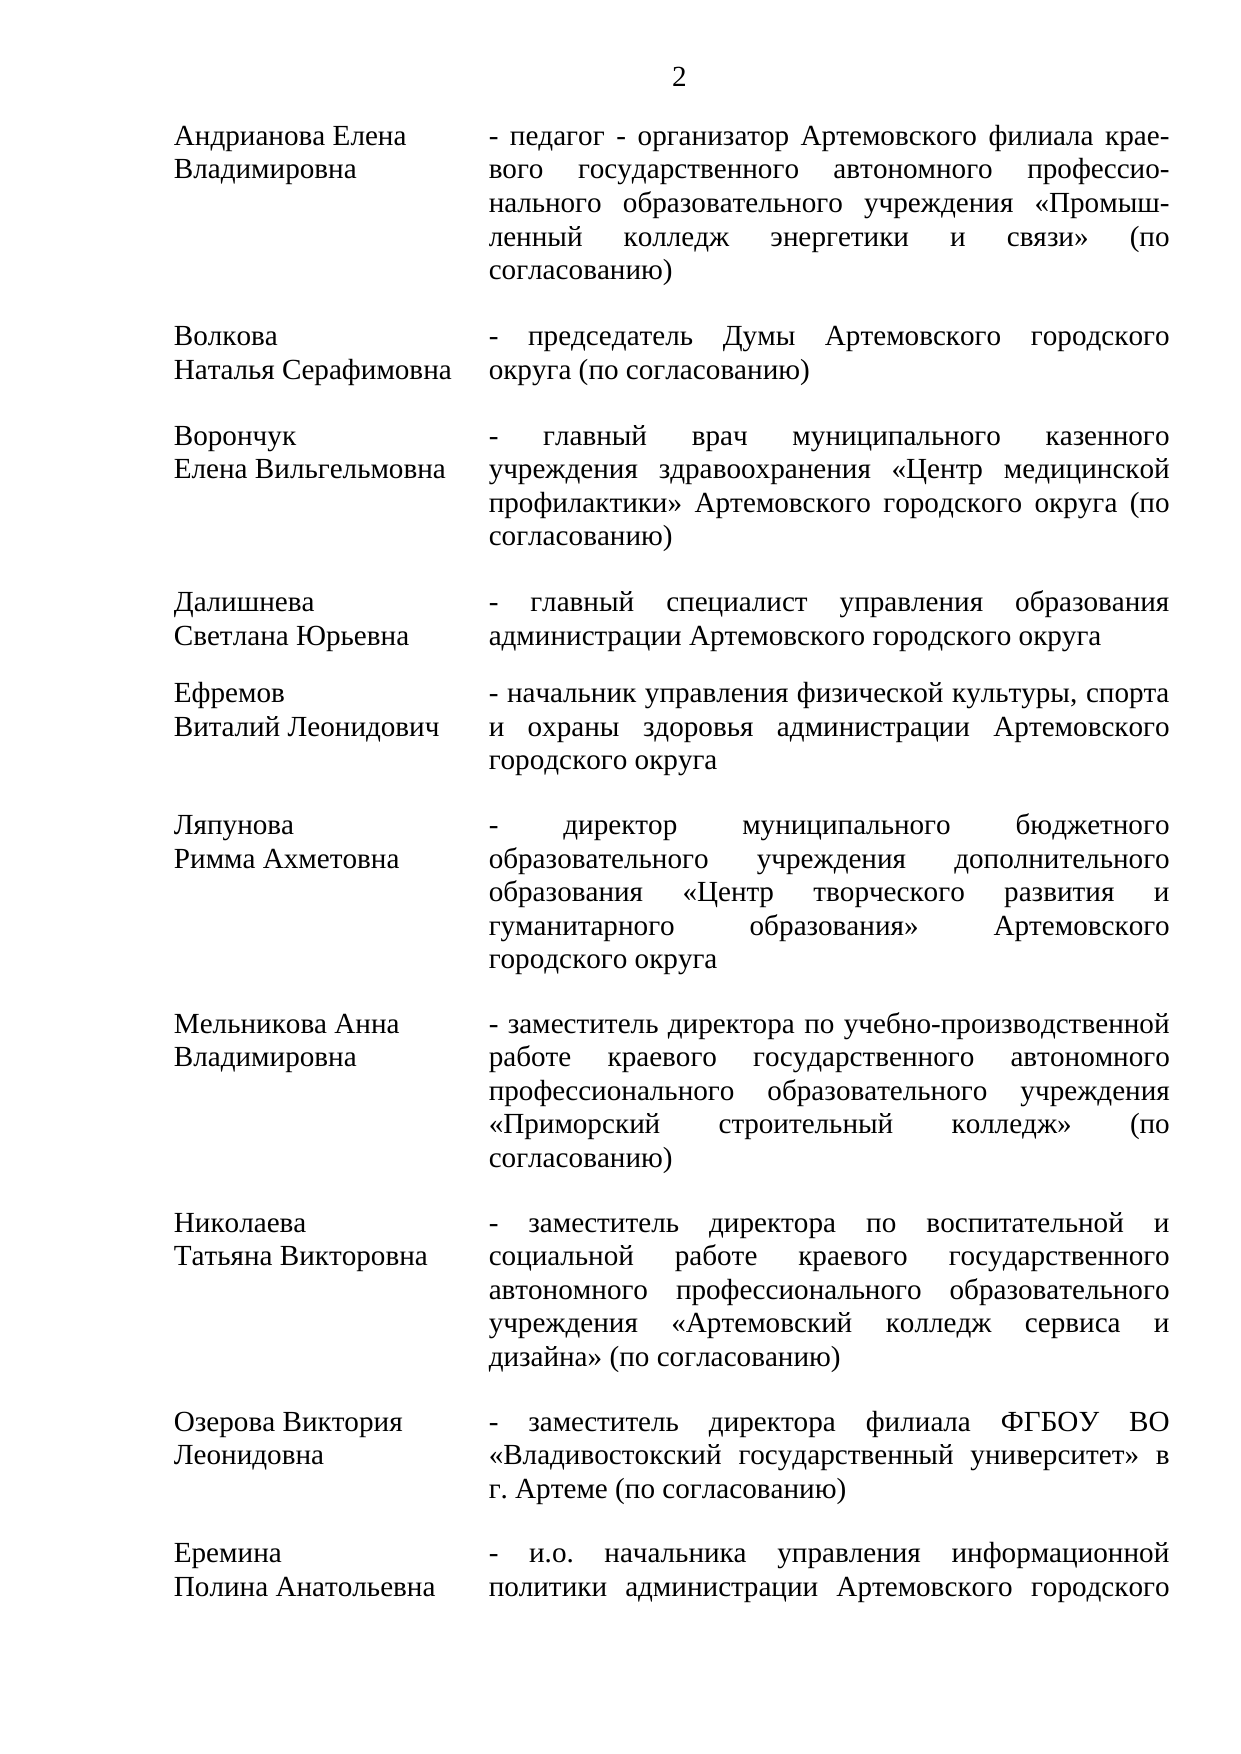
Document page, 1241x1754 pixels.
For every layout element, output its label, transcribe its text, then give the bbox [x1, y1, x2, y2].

table_cell - педагог - организатор Артемовского филиала крае-вого государственного автономного профессио-нального образовательного учреждения «Промыш-ленный колледж энергетики и связи» (по согласованию) [477, 118, 1181, 318]
table_cell Андрианова Елена Владимировна [163, 118, 477, 318]
table_cell Озерова Виктория Леонидовна [163, 1404, 477, 1536]
table_cell Волкова Наталья Серафимовна [163, 318, 477, 418]
table_cell - директор муниципального бюджетного образовательного учреждения дополнительного образования «Центр творческого развития и гуманитарного образования» Артемовского городского округа [477, 807, 1181, 1006]
table_cell - заместитель директора по воспитательной и социальной работе краевого государственного автономного профессионального образовательного учреждения «Артемовский колледж сервиса и дизайна» (по согласованию) [477, 1205, 1181, 1404]
table_cell - главный врач муниципального казенного учреждения здравоохранения «Центр медицинской профилактики» Артемовского городского округа (по согласованию) [477, 418, 1181, 584]
table_cell - председатель Думы Артемовского городского округа (по согласованию) [477, 318, 1181, 418]
table_cell Николаева Татьяна Викторовна [163, 1205, 477, 1404]
table_cell - начальник управления физической культуры, спорта и охраны здоровья администрации Артемовского городского округа [477, 675, 1181, 807]
table_cell Ляпунова Римма Ахметовна [163, 807, 477, 1006]
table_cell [163, 1536, 477, 1603]
table_cell - заместитель директора по учебно-производственной работе краевого государственного автономного профессионального образовательного учреждения «Приморский строительный колледж» (по согласованию) [477, 1006, 1181, 1205]
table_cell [477, 1536, 1181, 1603]
table_cell Далишнева Светлана Юрьевна [163, 584, 477, 675]
table_cell - главный специалист управления образования администрации Артемовского городского округа [477, 584, 1181, 675]
table_cell Ворончук Елена Вильгельмовна [163, 418, 477, 584]
table_cell Мельникова Анна Владимировна [163, 1006, 477, 1205]
table_cell Ефремов Виталий Леонидович [163, 675, 477, 807]
table_cell - заместитель директора филиала ФГБОУ ВО «Владивостокский государственный университет» в г. Артеме (по согласованию) [477, 1404, 1181, 1536]
